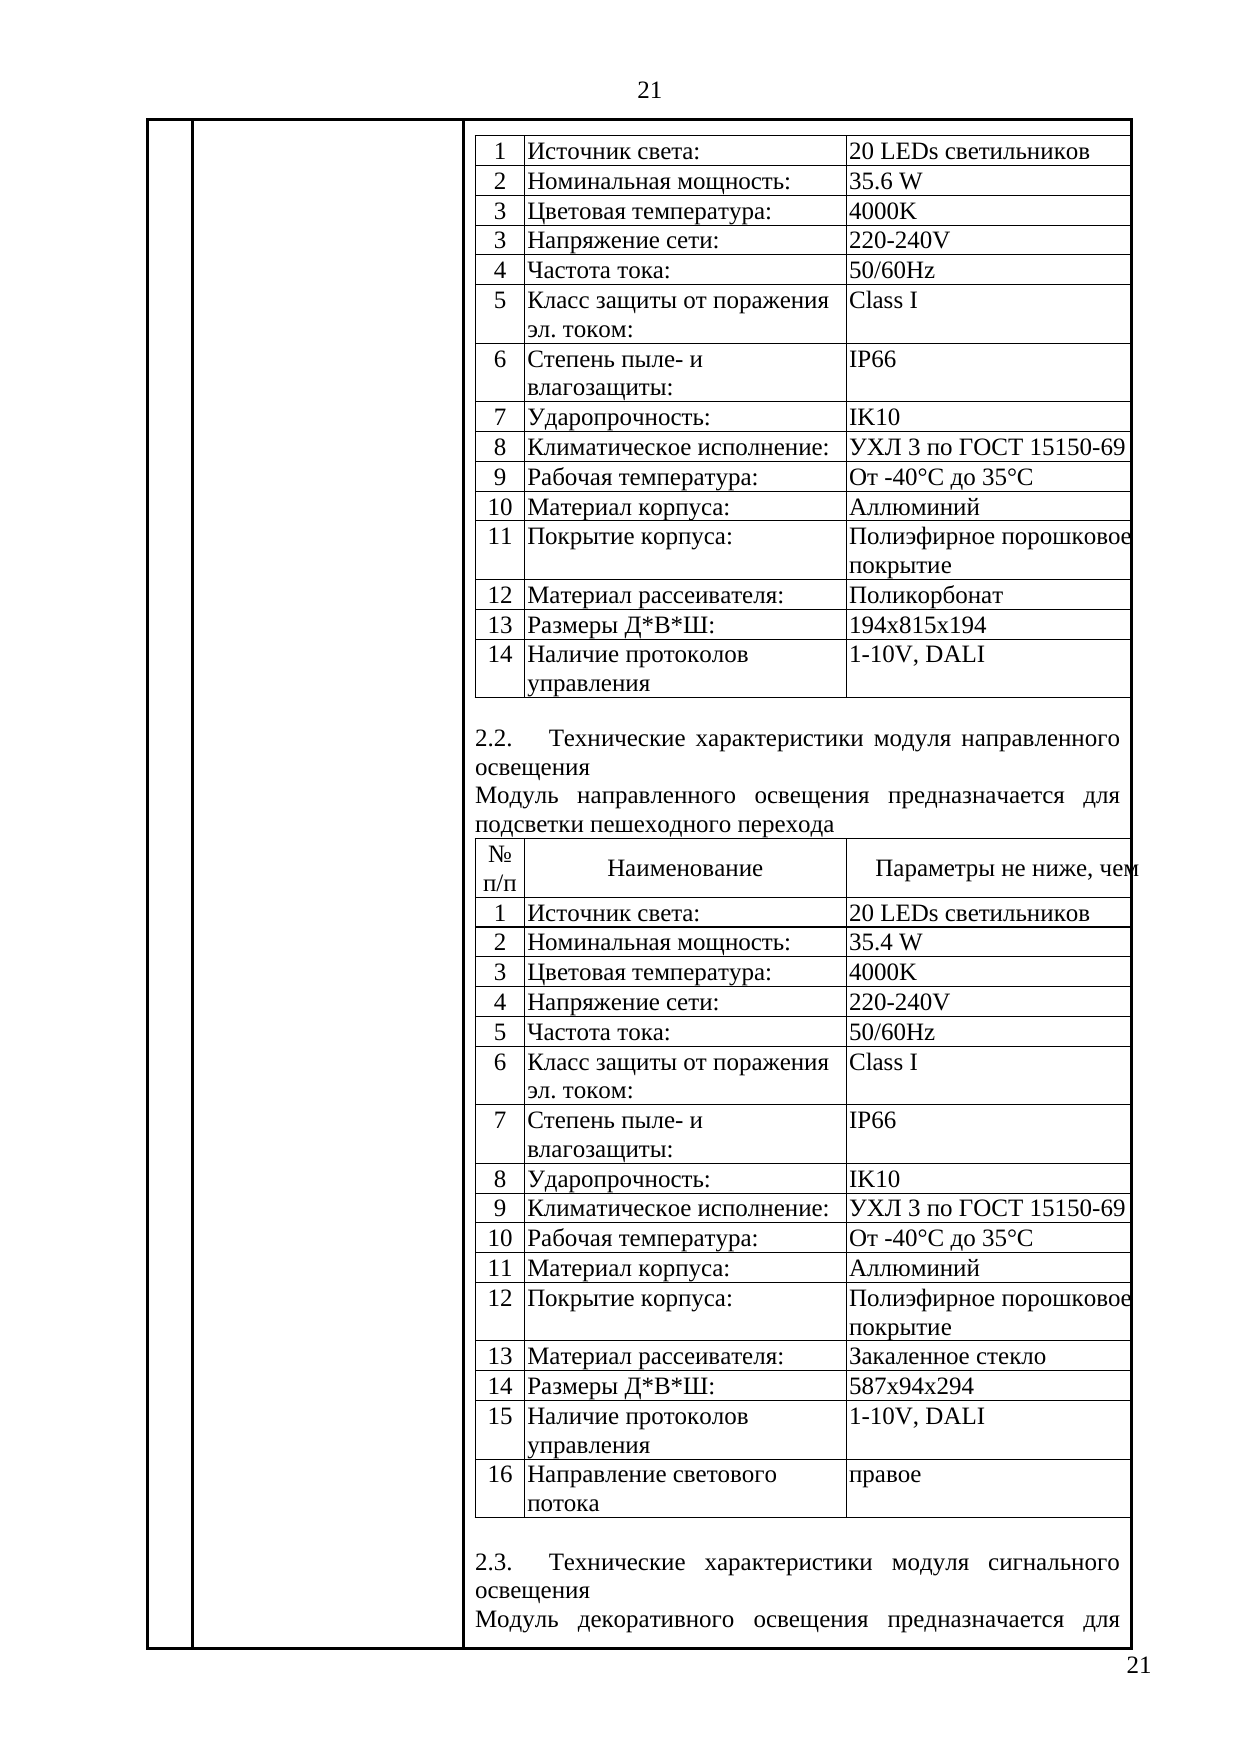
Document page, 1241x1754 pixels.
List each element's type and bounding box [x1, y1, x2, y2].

table_header [149, 121, 191, 1647]
table_header [194, 121, 462, 1647]
table_header [465, 121, 1130, 1647]
